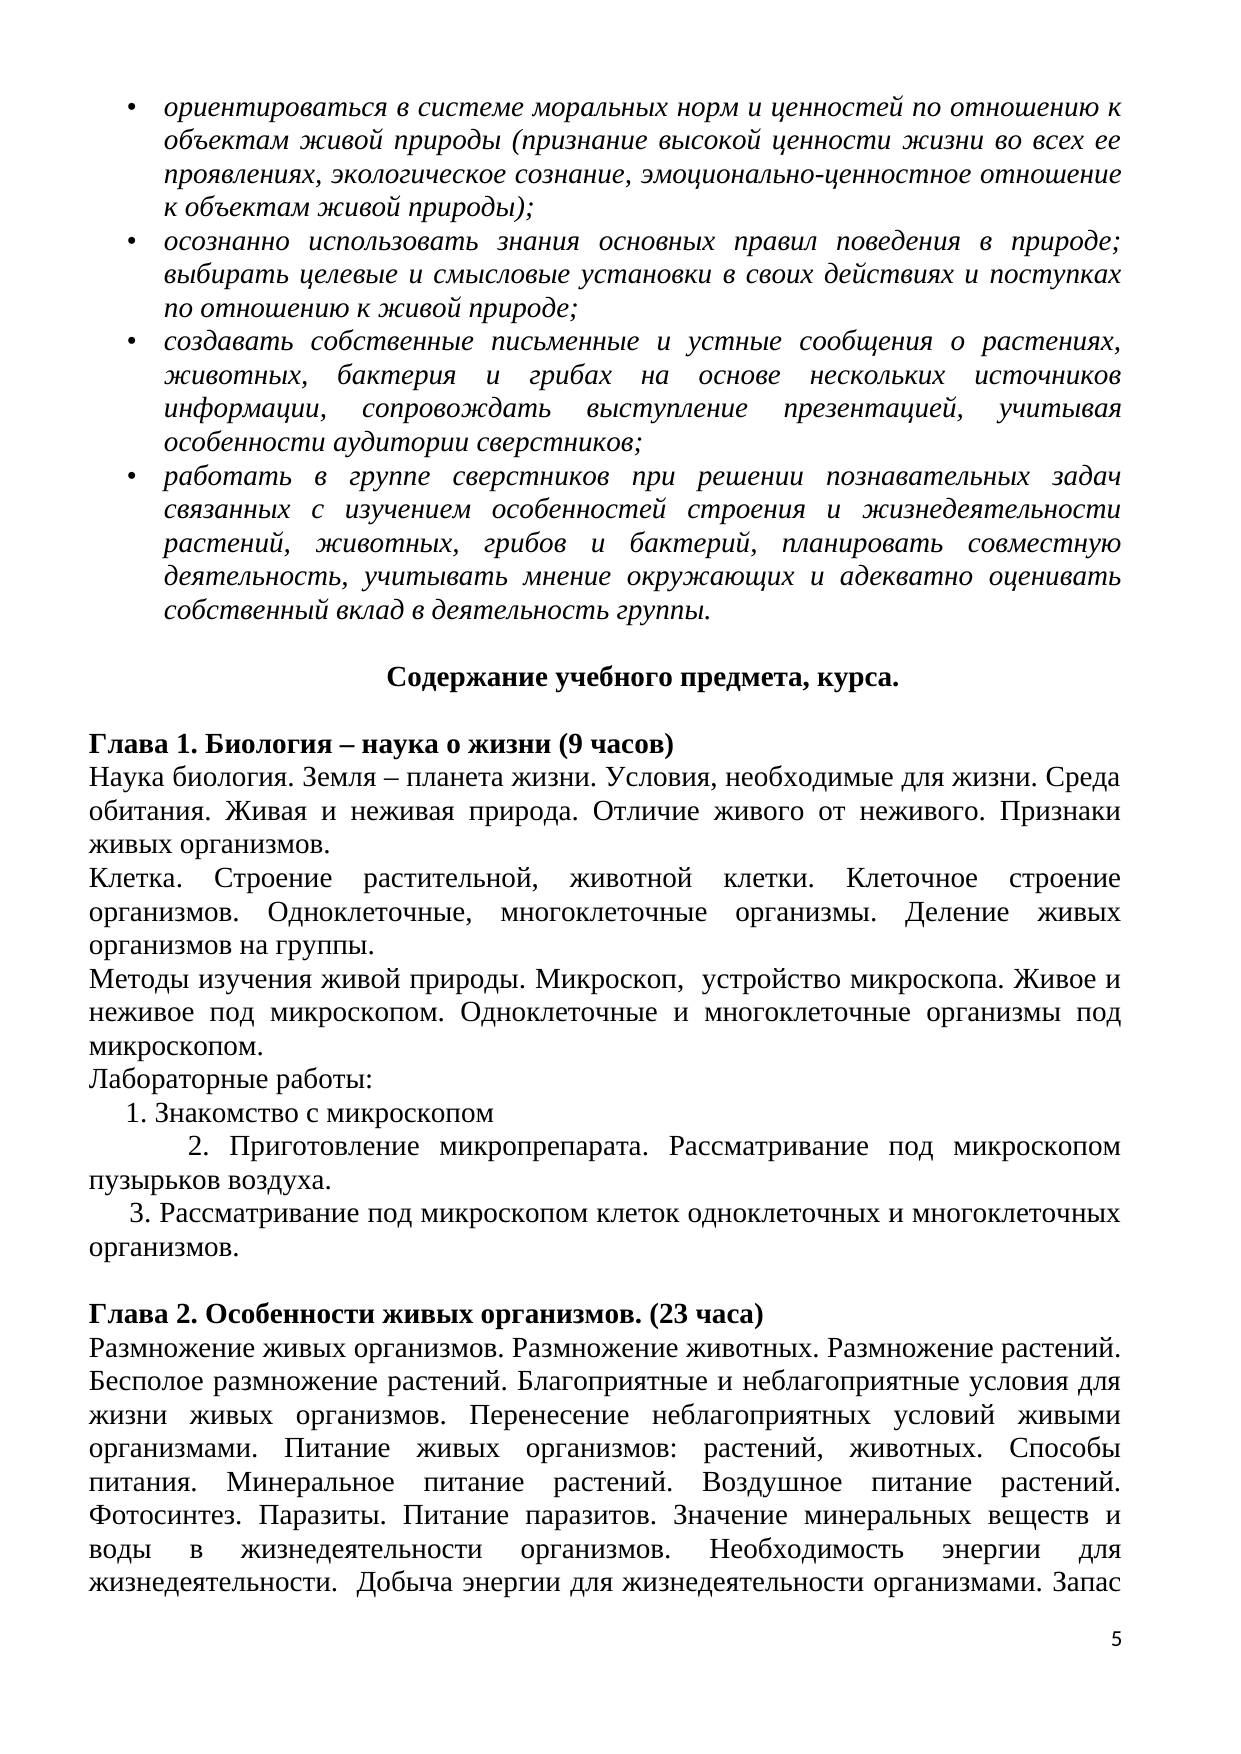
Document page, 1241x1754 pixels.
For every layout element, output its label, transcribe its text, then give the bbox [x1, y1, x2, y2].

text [89, 1330, 1122, 1598]
list создавать собственные письменные и устные сообщения о растениях, животных, бактерия и грибах на основе нескольких источников информации, сопровождать выступление презентацией, учитывая особенности аудитории сверстников; [126, 323, 1122, 458]
text Содержание учебного предмета, курса. [164, 659, 1122, 692]
list ориентироваться в системе моральных норм и ценностей по отношению к объектам живой природы (признание высокой ценности жизни во всех ее проявлениях, экологическое сознание, эмоционально-ценностное отношение к объектам живой природы); [126, 89, 1122, 223]
text Методы изучения живой природы. Микроскоп, устройство микроскопа. Живое и неживое под микроскопом. Одноклеточные и многоклеточные организмы под микроскопом. [89, 961, 1122, 1061]
text Лабораторные работы: [89, 1061, 1122, 1095]
list осознанно использовать знания основных правил поведения в природе; выбирать целевые и смысловые установки в своих действиях и поступках по отношению к живой природе; [126, 223, 1122, 323]
text Наука биология. Земля – планета жизни. Условия, необходимые для жизни. Среда обитания. Живая и неживая природа. Отличие живого от неживого. Признаки живых организмов. [89, 759, 1122, 860]
text 1. Знакомство с микроскопом [89, 1095, 1122, 1128]
text 2. Приготовление микропрепарата. Рассматривание под микроскопом пузырьков воздуха. [89, 1128, 1122, 1196]
list работать в группе сверстников при решении познавательных задач связанных с изучением особенностей строения и жизнедеятельности растений, животных, грибов и бактерий, планировать совместную деятельность, учитывать мнение окружающих и адекватно оценивать собственный вклад в деятельность группы. [126, 458, 1122, 625]
text Клетка. Строение растительной, животной клетки. Клеточное строение организмов. Одноклеточные, многоклеточные организмы. Деление живых организмов на группы. [89, 860, 1122, 961]
text Глава 2. Особенности живых организмов. (23 часа) [89, 1296, 1122, 1330]
text Глава 1. Биология – наука о жизни (9 часов) [89, 726, 1122, 759]
text 3. Рассматривание под микроскопом клеток одноклеточных и многоклеточных организмов. [89, 1196, 1122, 1263]
